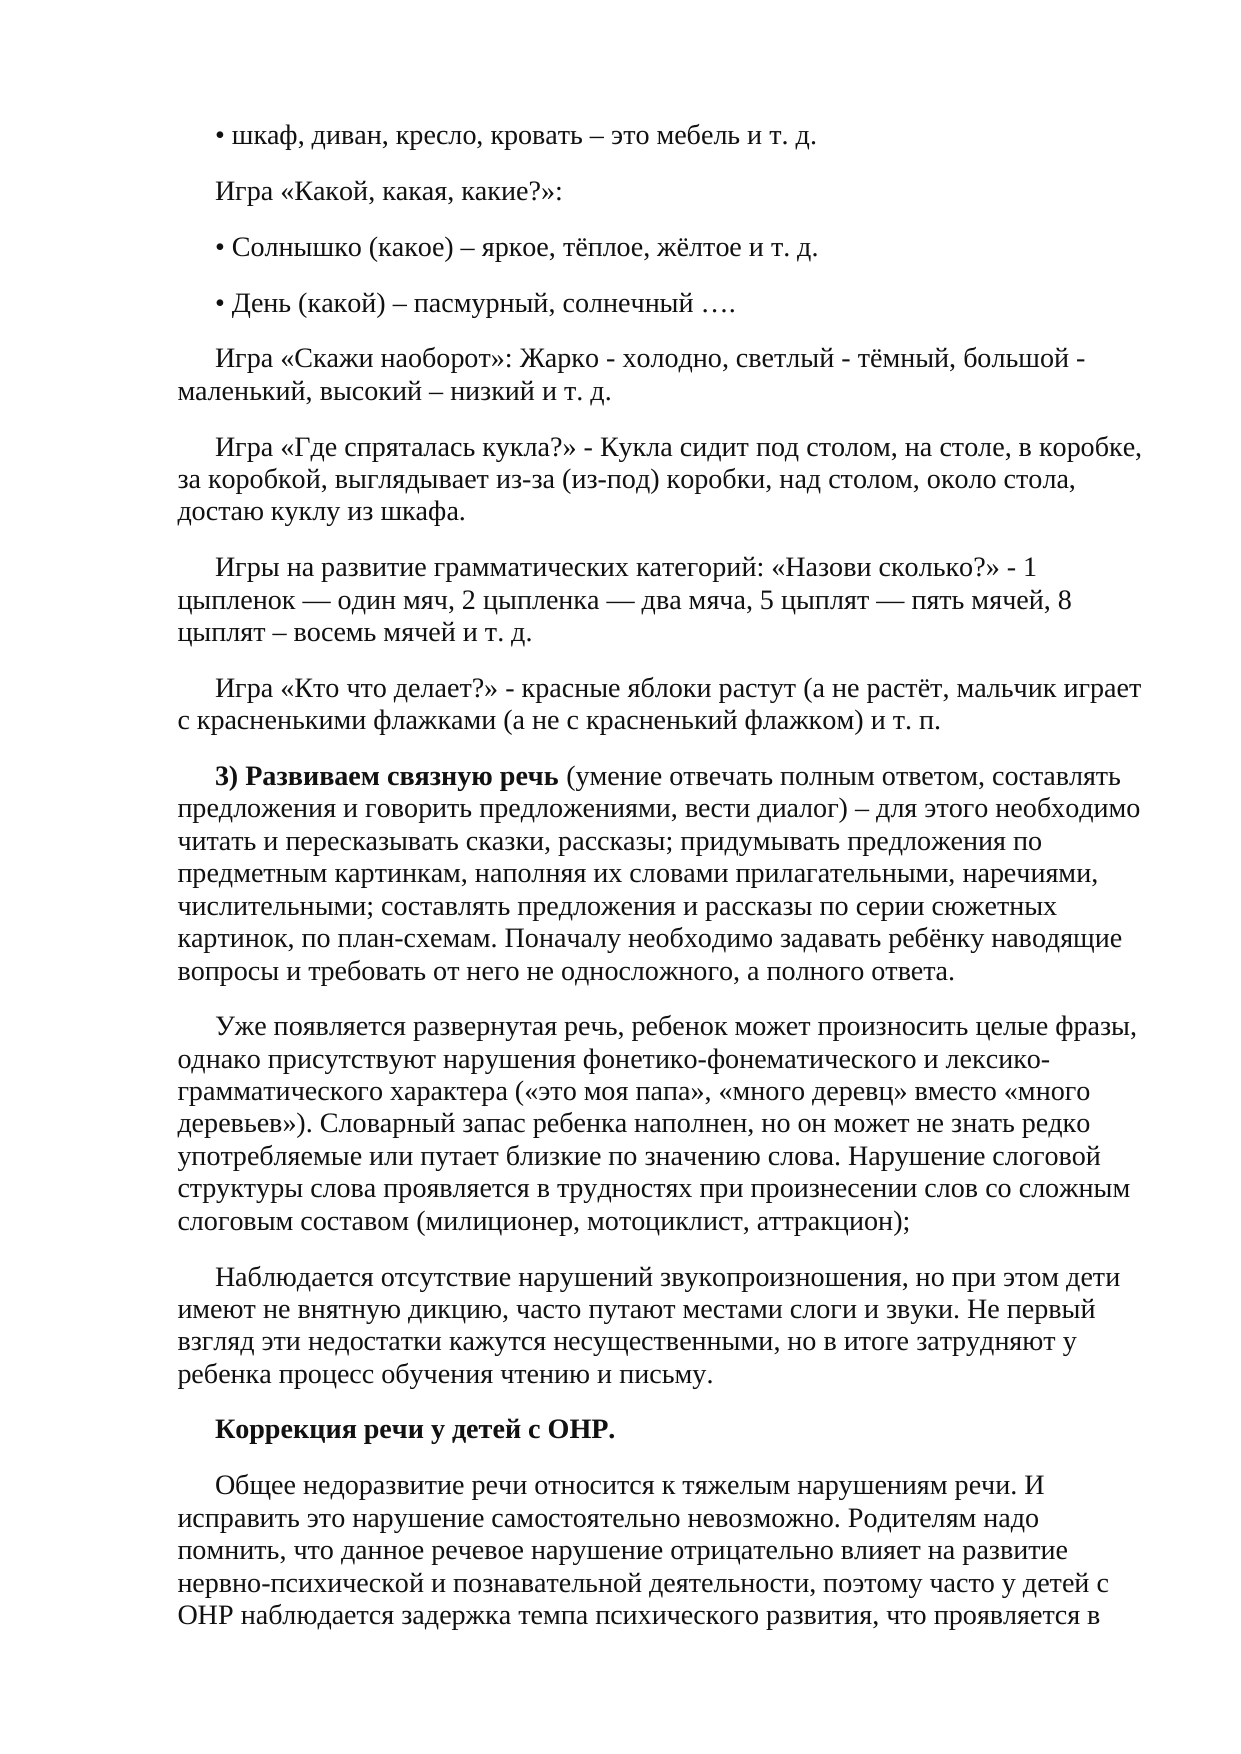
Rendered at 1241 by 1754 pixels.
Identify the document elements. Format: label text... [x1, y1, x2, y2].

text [177, 1468, 1152, 1630]
text • День (какой) – пасмурный, солнечный …. [177, 286, 1152, 318]
text Игра «Скажи наоборот»: Жарко - холодно, светлый - тёмный, большой - маленький, высокий – низкий и т. д. [177, 341, 1152, 406]
text Уже появляется развернутая речь, ребенок может произносить целые фразы, однако присутствуют нарушения фонетико-фонематического и лексико-грамматического характера («это моя папа», «много деревц» вместо «много деревьев»). Словарный запас ребенка наполнен, но он может не знать редко употребляемые или путает близкие по значению слова. Нарушение слоговой структуры слова проявляется в трудностях при произнесении слов со сложным слоговым составом (милиционер, мотоциклист, аттракцион); [177, 1009, 1152, 1236]
text Наблюдается отсутствие нарушений звукопроизношения, но при этом дети имеют не внятную дикцию, часто путают местами слоги и звуки. Не первый взгляд эти недостатки кажутся несущественными, но в итоге затрудняют у ребенка процесс обучения чтению и письму. [177, 1259, 1152, 1389]
text • Солнышко (какое) – яркое, тёплое, жёлтое и т. д. [177, 230, 1152, 262]
text Игра «Кто что делает?» - красные яблоки растут (а не растёт, мальчик играет с красненькими флажками (а не с красненький флажком) и т. п. [177, 671, 1152, 736]
text • шкаф, диван, кресло, кровать – это мебель и т. д. [177, 118, 1152, 151]
text Игра «Где спряталась кукла?» - Кукла сидит под столом, на столе, в коробке, за коробкой, выглядывает из-за (из-под) коробки, над столом, около стола, достаю куклу из шкафа. [177, 430, 1152, 527]
text 3) Развиваем связную речь (умение отвечать полным ответом, составлять предложения и говорить предложениями, вести диалог) – для этого необходимо читать и пересказывать сказки, рассказы; придумывать предложения по предметным картинкам, наполняя их словами прилагательными, наречиями, числительными; составлять предложения и рассказы по серии сюжетных картинок, по план-схемам. Поначалу необходимо задавать ребёнку наводящие вопросы и требовать от него не односложного, а полного ответа. [177, 759, 1152, 986]
text Игра «Какой, какая, какие?»: [177, 174, 1152, 206]
text Игры на развитие грамматических категорий: «Назови сколько?» - 1 цыпленок — один мяч, 2 цыпленка — два мяча, 5 цыплят — пять мячей, 8 цыплят – восемь мячей и т. д. [177, 550, 1152, 647]
text Коррекция речи у детей с ОНР. [177, 1413, 1152, 1445]
